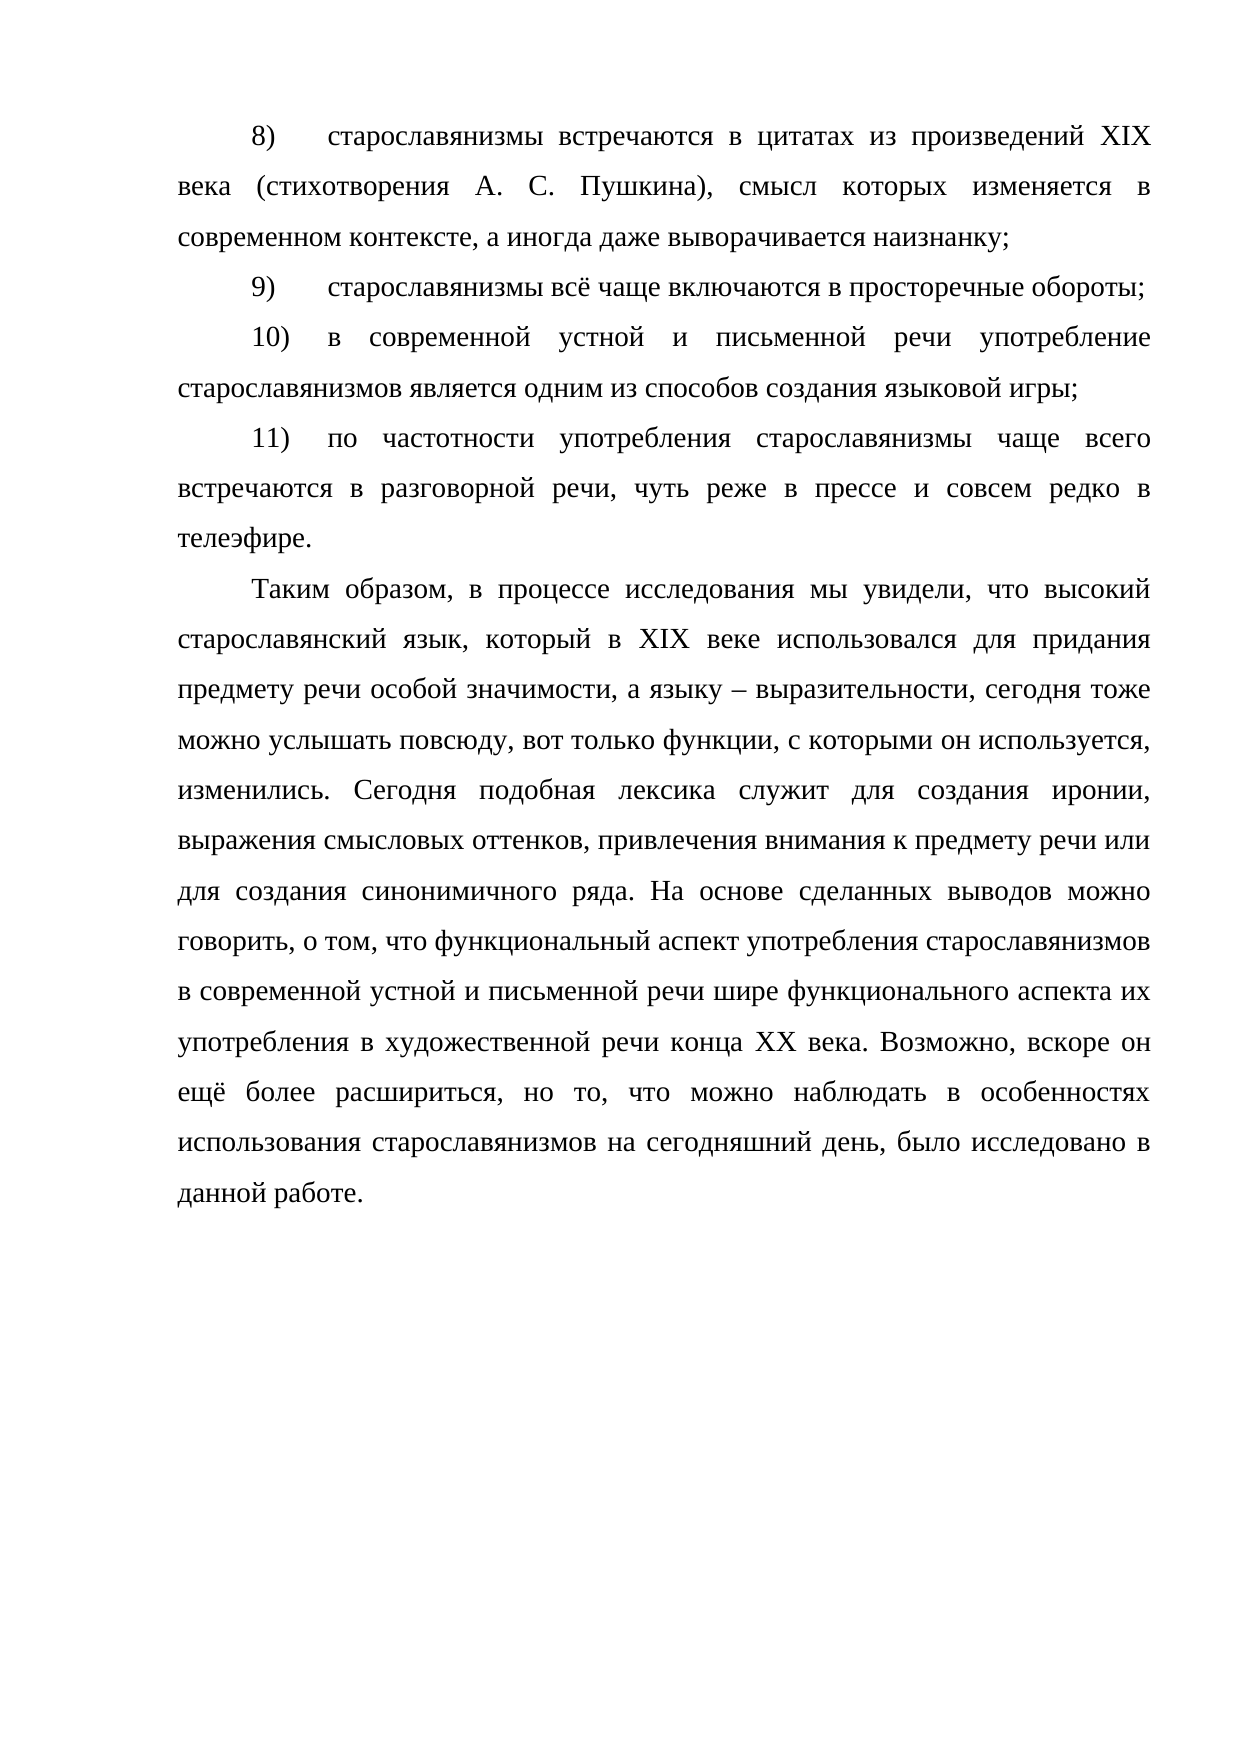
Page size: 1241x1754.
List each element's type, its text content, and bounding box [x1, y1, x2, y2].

list старославянизмы всё чаще включаются в просторечные обороты; [177, 269, 1152, 303]
list по частотности употребления старославянизмы чаще всего встречаются в разговорной речи, чуть реже в прессе и совсем редко в телеэфире. [177, 420, 1152, 554]
text Таким образом, в процессе исследования мы увидели, что высокий старославянский язык, который в XIX веке использовался для придания предмету речи особой значимости, а языку – выразительности, сегодня тоже можно услышать повсюду, вот только функции, с которыми он используется, изменились. Сегодня подобная лексика служит для создания иронии, выражения смысловых оттенков, привлечения внимания к предмету речи или для создания синонимичного ряда. На основе сделанных выводов можно говорить, о том, что функциональный аспект употребления старославянизмов в современной устной и письменной речи шире функционального аспекта их употребления в художественной речи конца XX века. Возможно, вскоре он ещё более расшириться, но то, что можно наблюдать в особенностях использования старославянизмов на сегодняшний день, было исследовано в данной работе. [177, 571, 1152, 1208]
list старославянизмы встречаются в цитатах из произведений XIX века (стихотворения А. С. Пушкина), смысл которых изменяется в современном контексте, а иногда даже выворачивается наизнанку; [177, 118, 1152, 252]
list в современной устной и письменной речи употребление старославянизмов является одним из способов создания языковой игры; [177, 319, 1152, 403]
